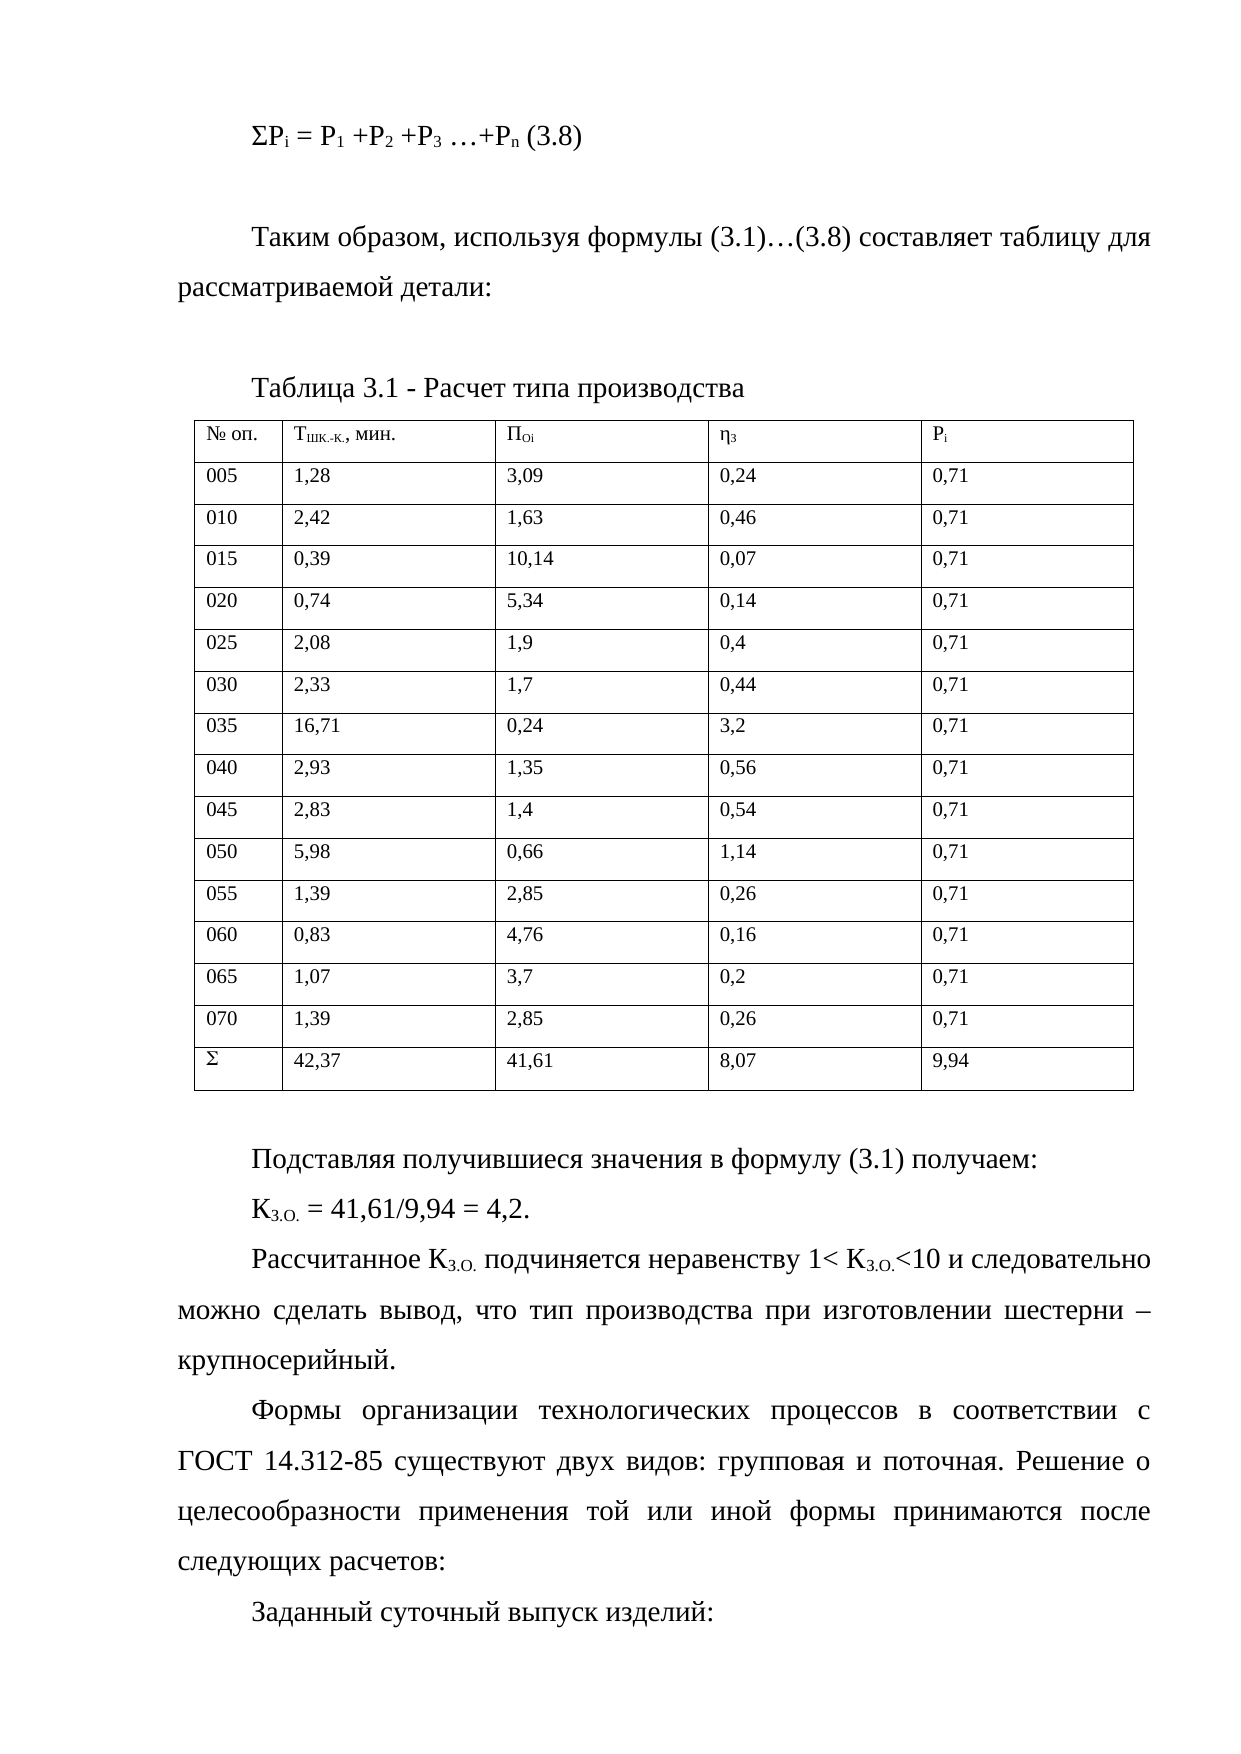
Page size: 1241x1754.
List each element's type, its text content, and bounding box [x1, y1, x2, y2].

table_cell 060 [195, 922, 282, 963]
table_cell 2,33 [283, 672, 495, 712]
table_cell 2,85 [496, 881, 708, 921]
table_cell 0,46 [709, 505, 921, 545]
table_cell 0,54 [709, 797, 921, 838]
table_cell 045 [195, 797, 282, 838]
table_cell [195, 1048, 282, 1089]
table_cell 5,98 [283, 839, 495, 879]
table_cell 2,42 [283, 505, 495, 545]
table_cell 1,39 [283, 1006, 495, 1047]
table_cell 015 [195, 546, 282, 587]
table_cell 040 [195, 755, 282, 796]
table_cell 070 [195, 1006, 282, 1047]
table_cell 0,71 [922, 546, 1133, 587]
table_cell 3,09 [496, 463, 708, 503]
table_cell 0,16 [709, 922, 921, 963]
table_header ПОi [496, 421, 708, 462]
table_cell 1,9 [496, 630, 708, 671]
table_cell 0,56 [709, 755, 921, 796]
table_cell 2,08 [283, 630, 495, 671]
table_cell 5,34 [496, 588, 708, 629]
table_cell 0,24 [709, 463, 921, 503]
table_cell 0,71 [922, 964, 1133, 1005]
table_cell 2,83 [283, 797, 495, 838]
table_cell 0,44 [709, 672, 921, 712]
table_cell 42,37 [283, 1048, 495, 1089]
table_cell 3,7 [496, 964, 708, 1005]
table_cell 0,39 [283, 546, 495, 587]
table_cell 030 [195, 672, 282, 712]
table_cell 3,2 [709, 714, 921, 754]
table_cell 0,71 [922, 588, 1133, 629]
table_header Рi [922, 421, 1133, 462]
table_cell 0,71 [922, 714, 1133, 754]
table_cell 0,71 [922, 797, 1133, 838]
text Рассчитанное КЗ.О. подчиняется неравенству 1< КЗ.О.<10 и следовательно можно сделать вывод, что тип производства при изготовлении шестерни – крупносерийный. [177, 1242, 1152, 1376]
table_cell 035 [195, 714, 282, 754]
table_cell 0,74 [283, 588, 495, 629]
table_cell 0,71 [922, 881, 1133, 921]
table_cell 8,07 [709, 1048, 921, 1089]
table_cell 0,07 [709, 546, 921, 587]
table_cell 010 [195, 505, 282, 545]
text КЗ.О. = 41,61/9,94 = 4,2. [177, 1191, 1152, 1225]
table_cell 2,85 [496, 1006, 708, 1047]
text Таким образом, используя формулы (3.1)…(3.8) составляет таблицу для рассматриваемой детали: [177, 219, 1152, 303]
table_cell 050 [195, 839, 282, 879]
table_cell 0,71 [922, 463, 1133, 503]
table_cell 0,71 [922, 1006, 1133, 1047]
table_cell 0,4 [709, 630, 921, 671]
table_cell 0,66 [496, 839, 708, 879]
table_header ηЗ [709, 421, 921, 462]
text Формы организации технологических процессов в соответствии с ГОСТ 14.312-85 существуют двух видов: групповая и поточная. Решение о целесообразности применения той или иной формы принимаются после следующих расчетов: [177, 1392, 1152, 1577]
table_cell 0,24 [496, 714, 708, 754]
table_header № оп. [195, 421, 282, 462]
text Таблица 3.1 - Расчет типа производства [177, 370, 1152, 403]
table_cell 020 [195, 588, 282, 629]
table_cell 0,71 [922, 839, 1133, 879]
table_cell 1,28 [283, 463, 495, 503]
table_cell 025 [195, 630, 282, 671]
table_cell 0,14 [709, 588, 921, 629]
table_cell 9,94 [922, 1048, 1133, 1089]
table_cell 1,35 [496, 755, 708, 796]
table_header ТШК.-К., мин. [283, 421, 495, 462]
table_cell 0,71 [922, 672, 1133, 712]
table_cell 2,93 [283, 755, 495, 796]
table_cell 0,71 [922, 922, 1133, 963]
text Подставляя получившиеся значения в формулу (3.1) получаем: [177, 1141, 1152, 1174]
table_cell 10,14 [496, 546, 708, 587]
text ΣРi = Р1 +Р2 +Р3 …+Рn (3.8) [177, 118, 1152, 152]
table_cell 0,26 [709, 881, 921, 921]
table_cell 1,07 [283, 964, 495, 1005]
table_cell 0,26 [709, 1006, 921, 1047]
table_cell 1,7 [496, 672, 708, 712]
table_cell 1,4 [496, 797, 708, 838]
text Заданный суточный выпуск изделий: [177, 1594, 1152, 1627]
table_cell 055 [195, 881, 282, 921]
table_cell 41,61 [496, 1048, 708, 1089]
table_cell 1,39 [283, 881, 495, 921]
table_cell 1,14 [709, 839, 921, 879]
table_cell 16,71 [283, 714, 495, 754]
table_cell 1,63 [496, 505, 708, 545]
table_cell 4,76 [496, 922, 708, 963]
table_cell 005 [195, 463, 282, 503]
table_cell 0,71 [922, 505, 1133, 545]
table_cell 065 [195, 964, 282, 1005]
table_cell 0,2 [709, 964, 921, 1005]
table_cell 0,83 [283, 922, 495, 963]
table_cell 0,71 [922, 630, 1133, 671]
table_cell 0,71 [922, 755, 1133, 796]
